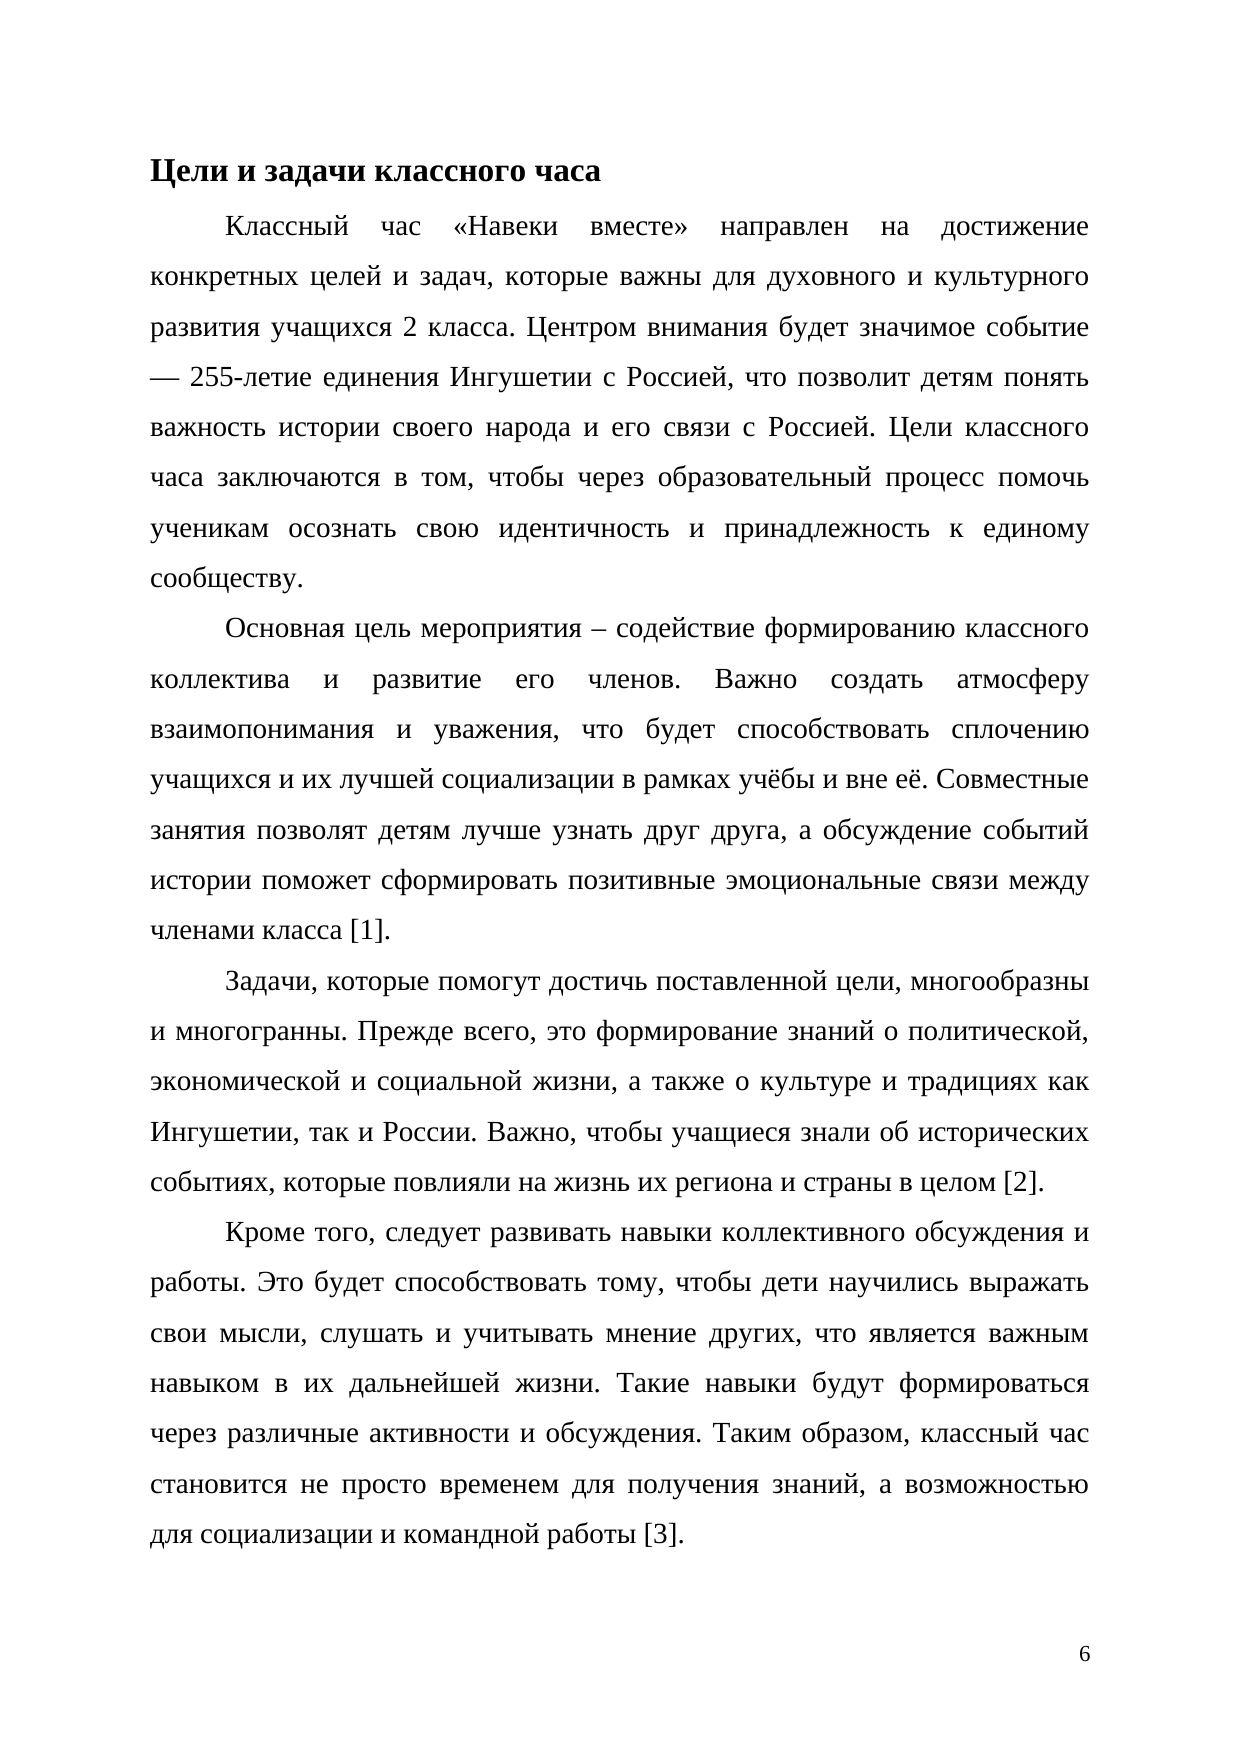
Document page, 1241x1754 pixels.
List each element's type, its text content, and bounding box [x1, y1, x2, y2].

text Задачи, которые помогут достичь поставленной цели, многообразны и многогранны. Прежде всего, это формирование знаний о политической, экономической и социальной жизни, а также о культуре и традициях как Ингушетии, так и России. Важно, чтобы учащиеся знали об исторических событиях, которые повлияли на жизнь их региона и страны в целом [2]. [150, 963, 1090, 1197]
subtitle Цели и задачи классного часа [150, 150, 1090, 188]
text Основная цель мероприятия – содействие формированию классного коллектива и развитие его членов. Важно создать атмосферу взаимопонимания и уважения, что будет способствовать сплочению учащихся и их лучшей социализации в рамках учёбы и вне её. Совместные занятия позволят детям лучше узнать друг друга, а обсуждение событий истории поможет сформировать позитивные эмоциональные связи между членами класса [1]. [150, 611, 1090, 946]
text Классный час «Навеки вместе» направлен на достижение конкретных целей и задач, которые важны для духовного и культурного развития учащихся 2 класса. Центром внимания будет значимое событие — 255-летие единения Ингушетии с Россией, что позволит детям понять важность истории своего народа и его связи с Россией. Цели классного часа заключаются в том, чтобы через образовательный процесс помочь ученикам осознать свою идентичность и принадлежность к единому сообществу. [150, 208, 1090, 594]
text Кроме того, следует развивать навыки коллективного обсуждения и работы. Это будет способствовать тому, чтобы дети научились выражать свои мысли, слушать и учитывать мнение других, что является важным навыком в их дальнейшей жизни. Такие навыки будут формироваться через различные активности и обсуждения. Таким образом, классный час становится не просто временем для получения знаний, а возможностью для социализации и командной работы [3]. [150, 1214, 1090, 1550]
